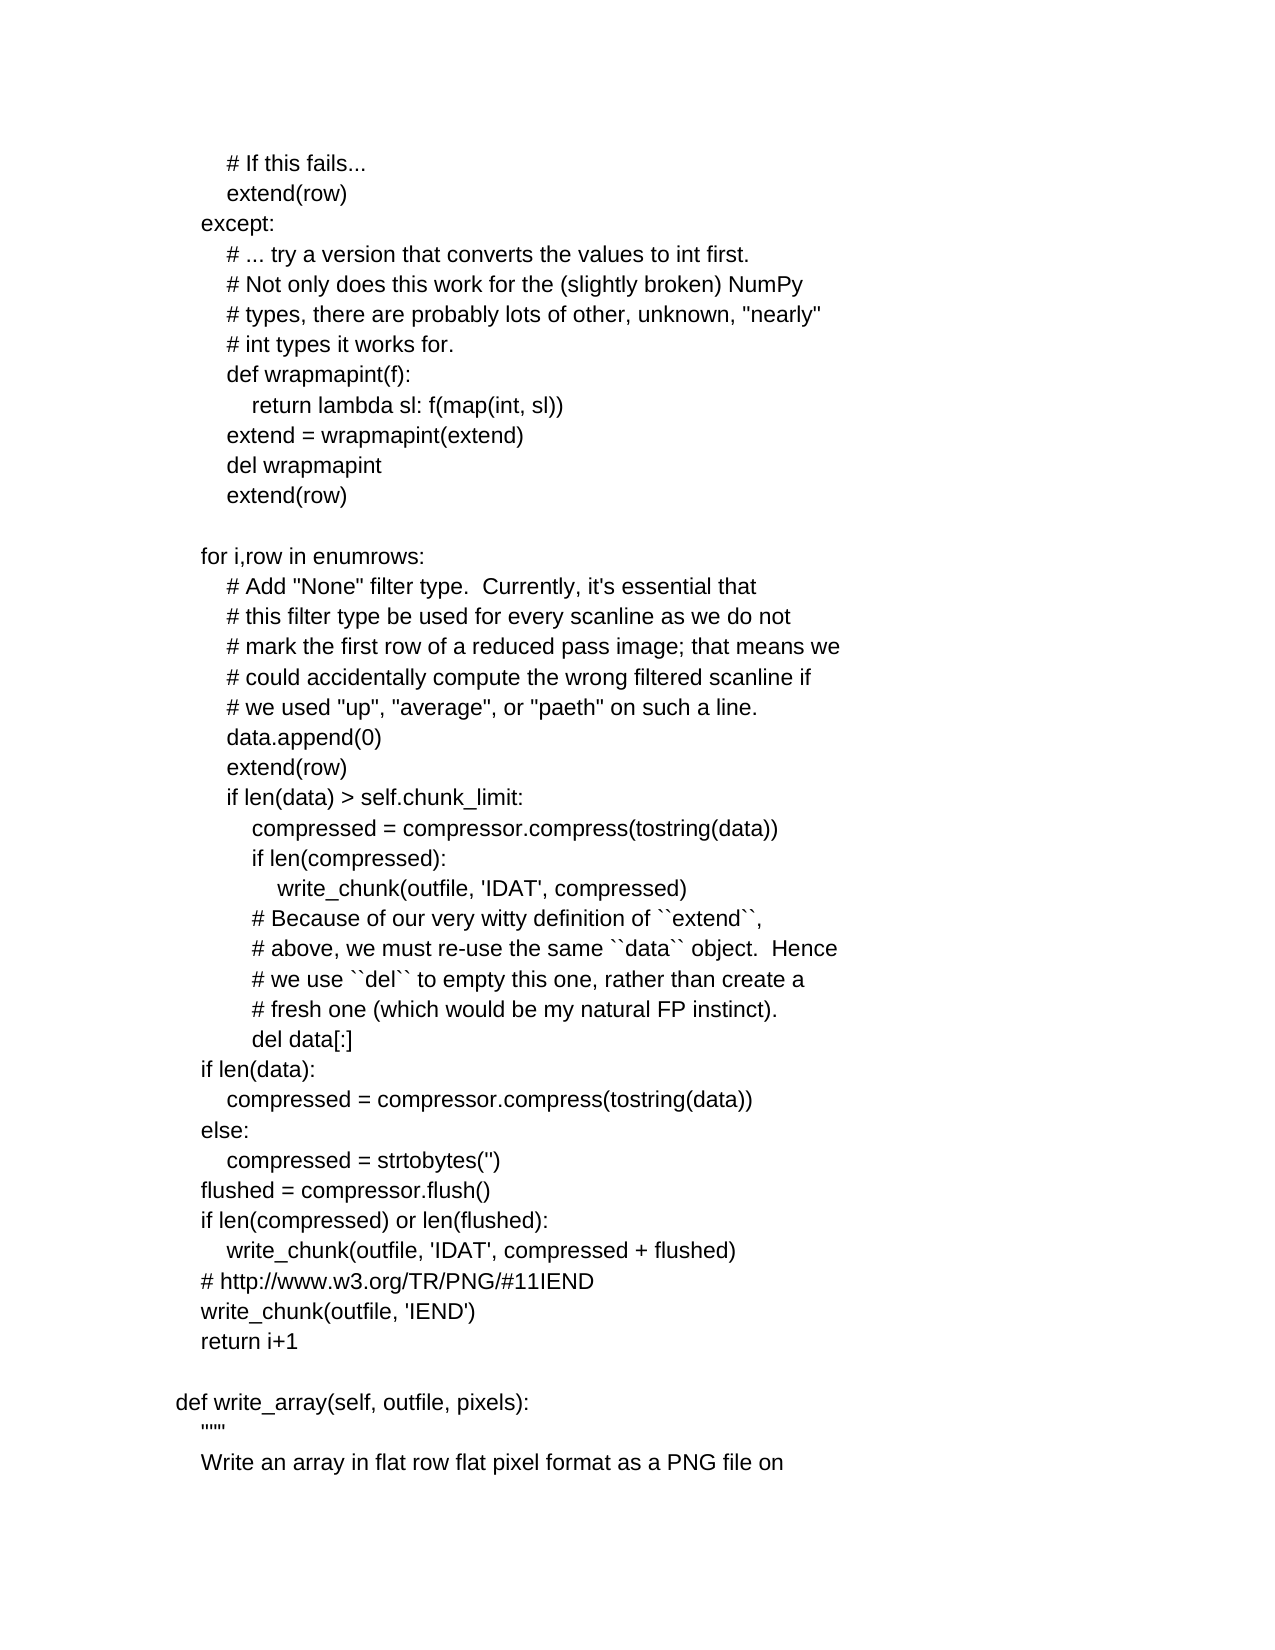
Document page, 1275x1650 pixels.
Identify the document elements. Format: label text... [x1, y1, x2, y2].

text write_chunk(outfile, 'IDAT', compressed + flushed) [150, 1237, 1125, 1264]
text # could accidentally compute the wrong filtered scanline if [150, 663, 1125, 690]
text # we use ``del`` to empty this one, rather than create a [150, 966, 1125, 992]
text extend = wrapmapint(extend) [150, 422, 1125, 448]
text # http://www.w3.org/TR/PNG/#11IEND [150, 1268, 1125, 1294]
text extend(row) [150, 754, 1125, 781]
text if len(data): [150, 1056, 1125, 1083]
text return i+1 [150, 1328, 1125, 1354]
text # If this fails... [150, 150, 1125, 176]
text # mark the first row of a reduced pass image; that means we [150, 633, 1125, 660]
text # int types it works for. [150, 331, 1125, 358]
text extend(row) [150, 180, 1125, 207]
text # ... try a version that converts the values to int first. [150, 241, 1125, 267]
text write_chunk(outfile, 'IDAT', compressed) [150, 875, 1125, 901]
text compressed = compressor.compress(tostring(data)) [150, 1086, 1125, 1113]
text write_chunk(outfile, 'IEND') [150, 1298, 1125, 1324]
text Write an array in flat row flat pixel format as a PNG file on [150, 1449, 1125, 1475]
text def wrapmapint(f): [150, 361, 1125, 388]
text flushed = compressor.flush() [150, 1177, 1125, 1203]
text data.append(0) [150, 724, 1125, 750]
text compressed = strtobytes('') [150, 1147, 1125, 1173]
text except: [150, 210, 1125, 237]
text # Add "None" filter type. Currently, it's essential that [150, 573, 1125, 599]
text return lambda sl: f(map(int, sl)) [150, 392, 1125, 418]
text if len(compressed): [150, 845, 1125, 871]
text # Not only does this work for the (slightly broken) NumPy [150, 271, 1125, 297]
text # Because of our very witty definition of ``extend``, [150, 905, 1125, 932]
text del wrapmapint [150, 452, 1125, 478]
text """ [150, 1419, 1125, 1445]
text if len(data) > self.chunk_limit: [150, 784, 1125, 811]
text # types, there are probably lots of other, unknown, "nearly" [150, 301, 1125, 327]
text extend(row) [150, 482, 1125, 509]
text compressed = compressor.compress(tostring(data)) [150, 814, 1125, 841]
text # this filter type be used for every scanline as we do not [150, 603, 1125, 629]
text def write_array(self, outfile, pixels): [150, 1388, 1125, 1415]
text # above, we must re-use the same ``data`` object. Hence [150, 935, 1125, 962]
text for i,row in enumrows: [150, 543, 1125, 569]
text # fresh one (which would be my natural FP instinct). [150, 996, 1125, 1022]
text # we used "up", "average", or "paeth" on such a line. [150, 694, 1125, 720]
text del data[:] [150, 1026, 1125, 1052]
text if len(compressed) or len(flushed): [150, 1207, 1125, 1234]
text else: [150, 1117, 1125, 1143]
